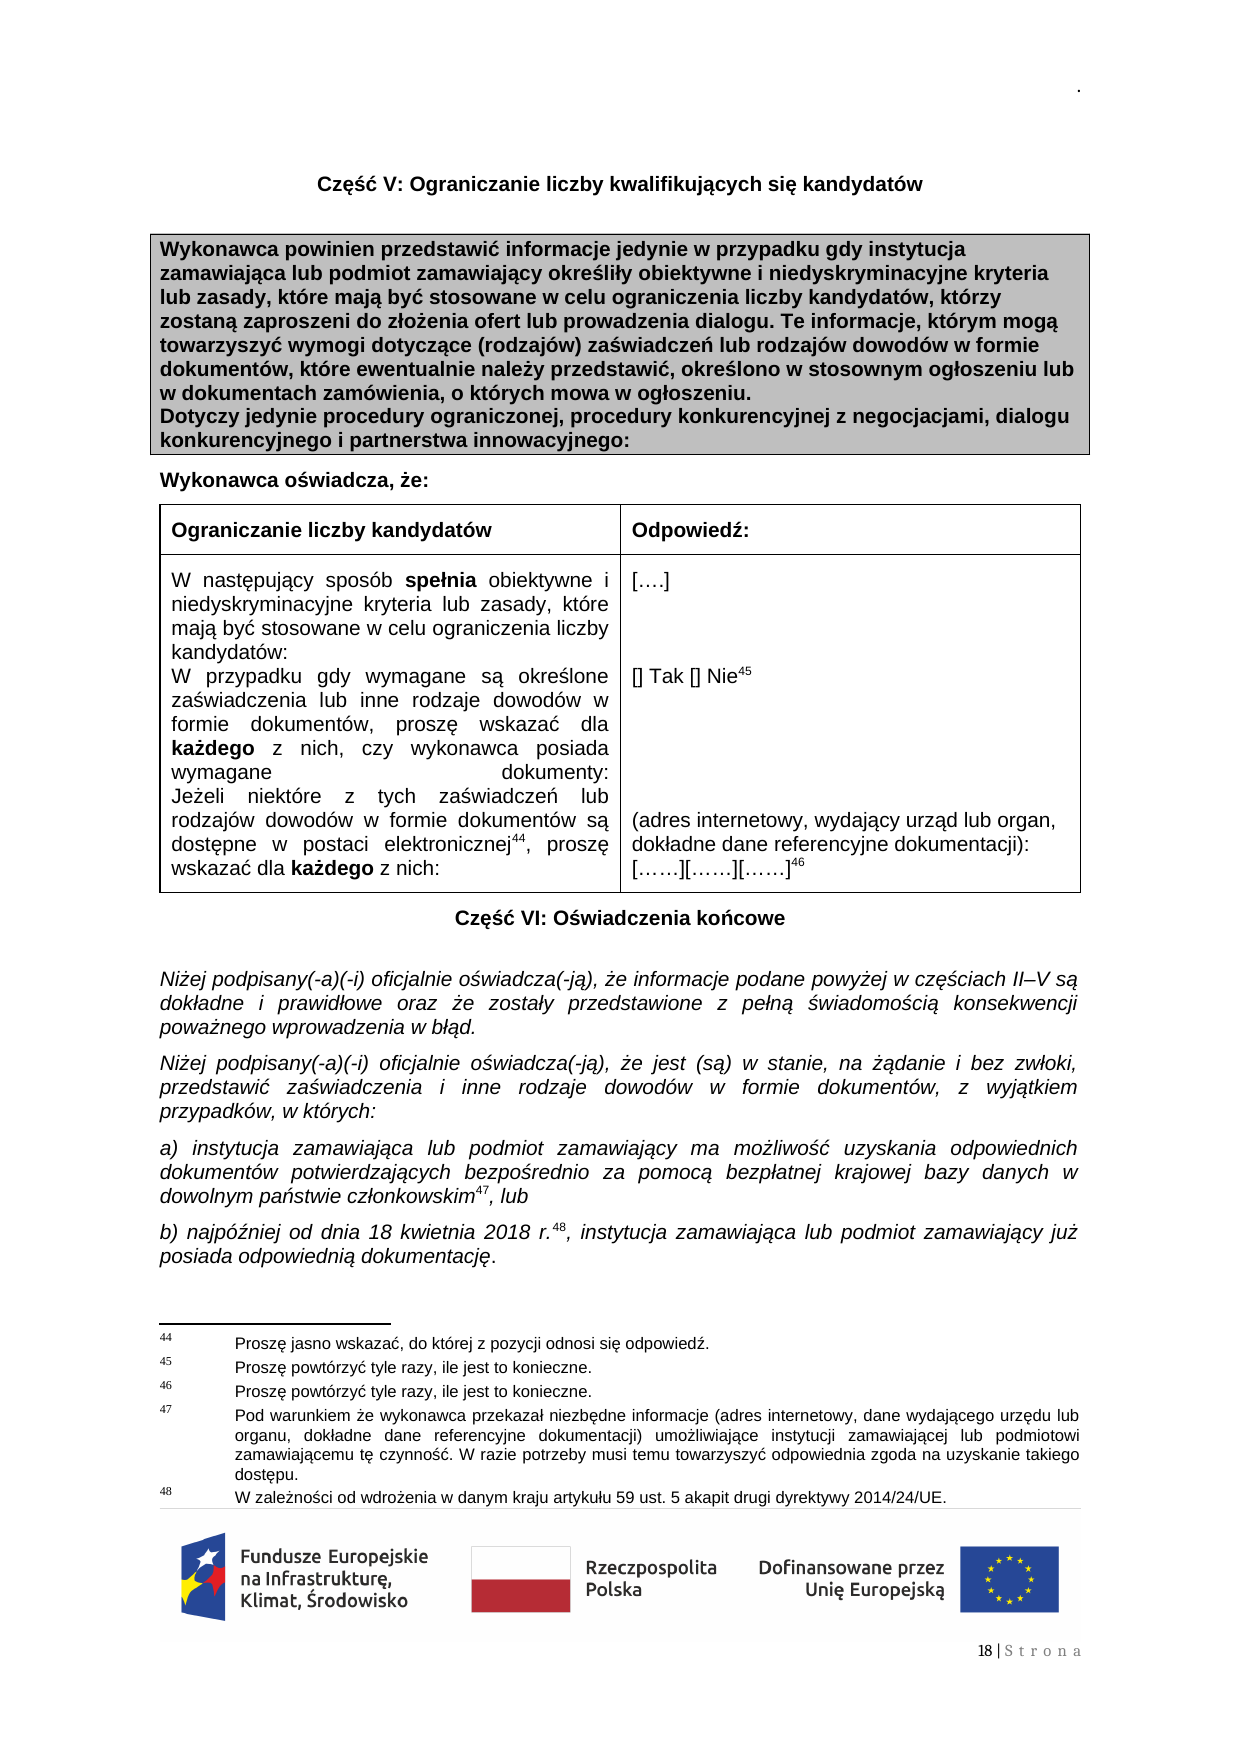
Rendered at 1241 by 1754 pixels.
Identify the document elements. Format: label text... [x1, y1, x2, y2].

table_cell [….] [] Tak [] Nie (adres internetowy, wydający urząd lub organ, dokładne dane referencyjne dokumentacji): [……][……][……] [621, 555, 1080, 892]
text a) instytucja zamawiająca lub podmiot zamawiający ma możliwość uzyskania odpowiednich dokumentów potwierdzających bezpośrednio za pomocą bezpłatnej krajowej bazy danych w dowolnym państwie członkowskim, lub [159, 1136, 1081, 1207]
table_header Ograniczanie liczby kandydatów [161, 505, 620, 554]
text Wykonawca powinien przedstawić informacje jedynie w przypadku gdy instytucja zamawiająca lub podmiot zamawiający określiły obiektywne i niedyskryminacyjne kryteria lub zasady, które mają być stosowane w celu ograniczenia liczby kandydatów, którzy zostaną zaproszeni do złożenia ofert lub prowadzenia dialogu. Te informacje, którym mogą towarzyszyć wymogi dotyczące (rodzajów) zaświadczeń lub rodzajów dowodów w formie dokumentów, które ewentualnie należy przedstawić, określono w stosownym ogłoszeniu lub w dokumentach zamówienia, o których mowa w ogłoszeniu. Dotyczy jedynie procedury ograniczonej, procedury konkurencyjnej z negocjacjami, dialogu konkurencyjnego i partnerstwa innowacyjnego: [151, 235, 1089, 454]
text Niżej podpisany(-a)(-i) oficjalnie oświadcza(-ją), że informacje podane powyżej w częściach II–V są dokładne i prawidłowe oraz że zostały przedstawione z pełną świadomością konsekwencji poważnego wprowadzenia w błąd. [159, 967, 1081, 1039]
text b) najpóźniej od dnia 18 kwietnia 2018 r., instytucja zamawiająca lub podmiot zamawiający już posiada odpowiednią dokumentację. [159, 1220, 1081, 1268]
text Część VI: Oświadczenia końcowe [159, 905, 1081, 929]
table_cell W następujący sposób spełnia obiektywne i niedyskryminacyjne kryteria lub zasady, które mają być stosowane w celu ograniczenia liczby kandydatów: W przypadku gdy wymagane są określone zaświadczenia lub inne rodzaje dowodów w formie dokumentów, proszę wskazać dla każdego z nich, czy wykonawca posiada wymagane dokumenty: Jeżeli niektóre z tych zaświadczeń lub rodzajów dowodów w formie dokumentów są dostępne w postaci elektronicznej, proszę wskazać dla każdego z nich: [161, 555, 620, 892]
table_header Odpowiedź: [621, 505, 1080, 554]
text Część V: Ograniczanie liczby kwalifikujących się kandydatów [159, 172, 1081, 196]
text Wykonawca oświadcza, że: [159, 468, 1081, 492]
text Niżej podpisany(-a)(-i) oficjalnie oświadcza(-ją), że jest (są) w stanie, na żądanie i bez zwłoki, przedstawić zaświadczenia i inne rodzaje dowodów w formie dokumentów, z wyjątkiem przypadków, w których: [159, 1051, 1081, 1123]
